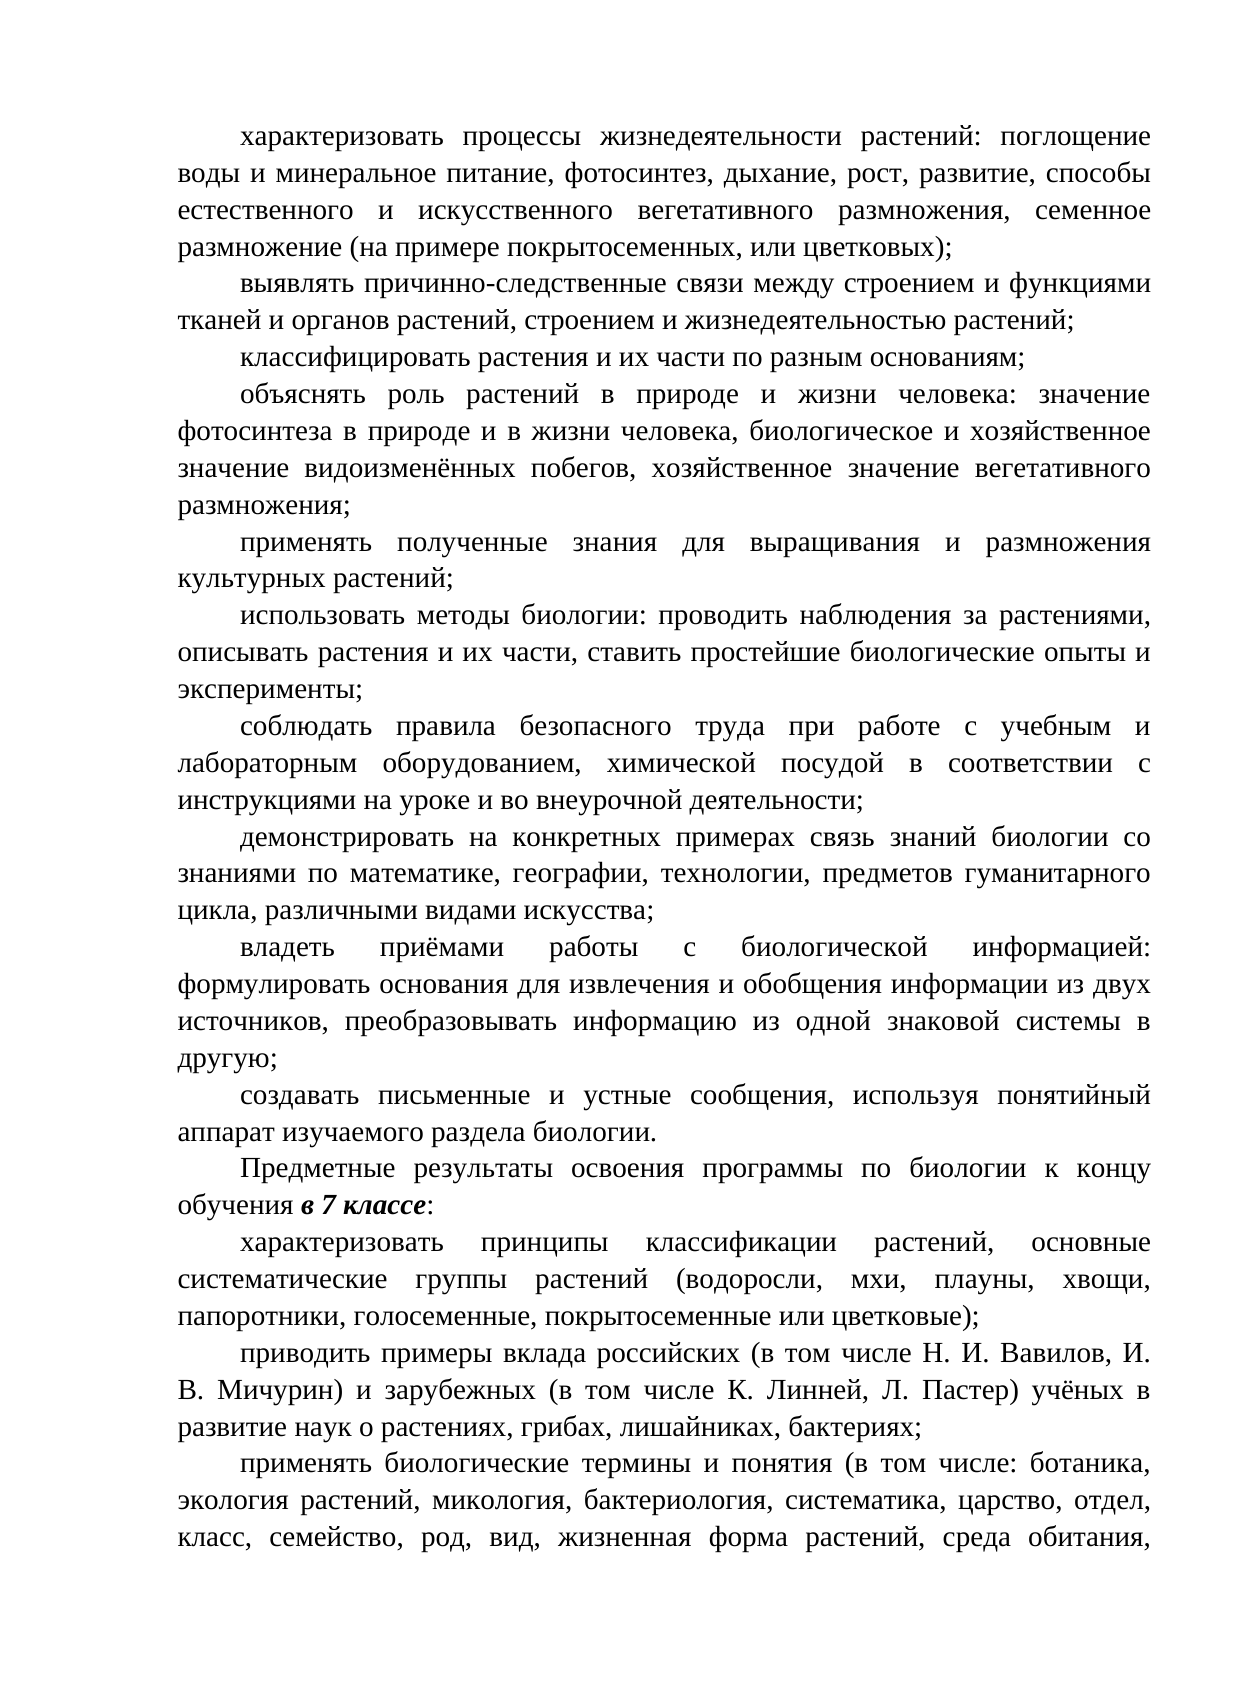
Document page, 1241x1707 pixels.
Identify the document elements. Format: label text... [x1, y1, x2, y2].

text характеризовать принципы классификации растений, основные систематические группы растений (водоросли, мхи, плауны, хвощи, папоротники, голосеменные, покрытосеменные или цветковые); [177, 1224, 1152, 1332]
text владеть приёмами работы с биологической информацией: формулировать основания для извлечения и обобщения информации из двух источников, преобразовывать информацию из одной знаковой системы в другую; [177, 929, 1152, 1073]
text соблюдать правила безопасного труда при работе с учебным и лабораторным оборудованием, химической посудой в соответствии с инструкциями на уроке и во внеурочной деятельности; [177, 708, 1152, 815]
text демонстрировать на конкретных примерах связь знаний биологии со знаниями по математике, географии, технологии, предметов гуманитарного цикла, различными видами искусства; [177, 819, 1152, 926]
text создавать письменные и устные сообщения, используя понятийный аппарат изучаемого раздела биологии. [177, 1077, 1152, 1147]
text Предметные результаты освоения программы по биологии к концу обучения в 7 классе: [177, 1151, 1152, 1221]
text приводить примеры вклада российских (в том числе Н. И. Вавилов, И. В. Мичурин) и зарубежных (в том числе К. Линней, Л. Пастер) учёных в развитие наук о растениях, грибах, лишайниках, бактериях; [177, 1335, 1152, 1442]
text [177, 1446, 1152, 1553]
text использовать методы биологии: проводить наблюдения за растениями, описывать растения и их части, ставить простейшие биологические опыты и эксперименты; [177, 597, 1152, 705]
text выявлять причинно-следственные связи между строением и функциями тканей и органов растений, строением и жизнедеятельностью растений; [177, 266, 1152, 336]
text применять полученные знания для выращивания и размножения культурных растений; [177, 524, 1152, 594]
text объяснять роль растений в природе и жизни человека: значение фотосинтеза в природе и в жизни человека, биологическое и хозяйственное значение видоизменённых побегов, хозяйственное значение вегетативного размножения; [177, 376, 1152, 520]
text характеризовать процессы жизнедеятельности растений: поглощение воды и минеральное питание, фотосинтез, дыхание, рост, развитие, способы естественного и искусственного вегетативного размножения, семенное размножение (на примере покрытосеменных, или цветковых); [177, 118, 1152, 262]
text классифицировать растения и их части по разным основаниям; [177, 339, 1152, 373]
